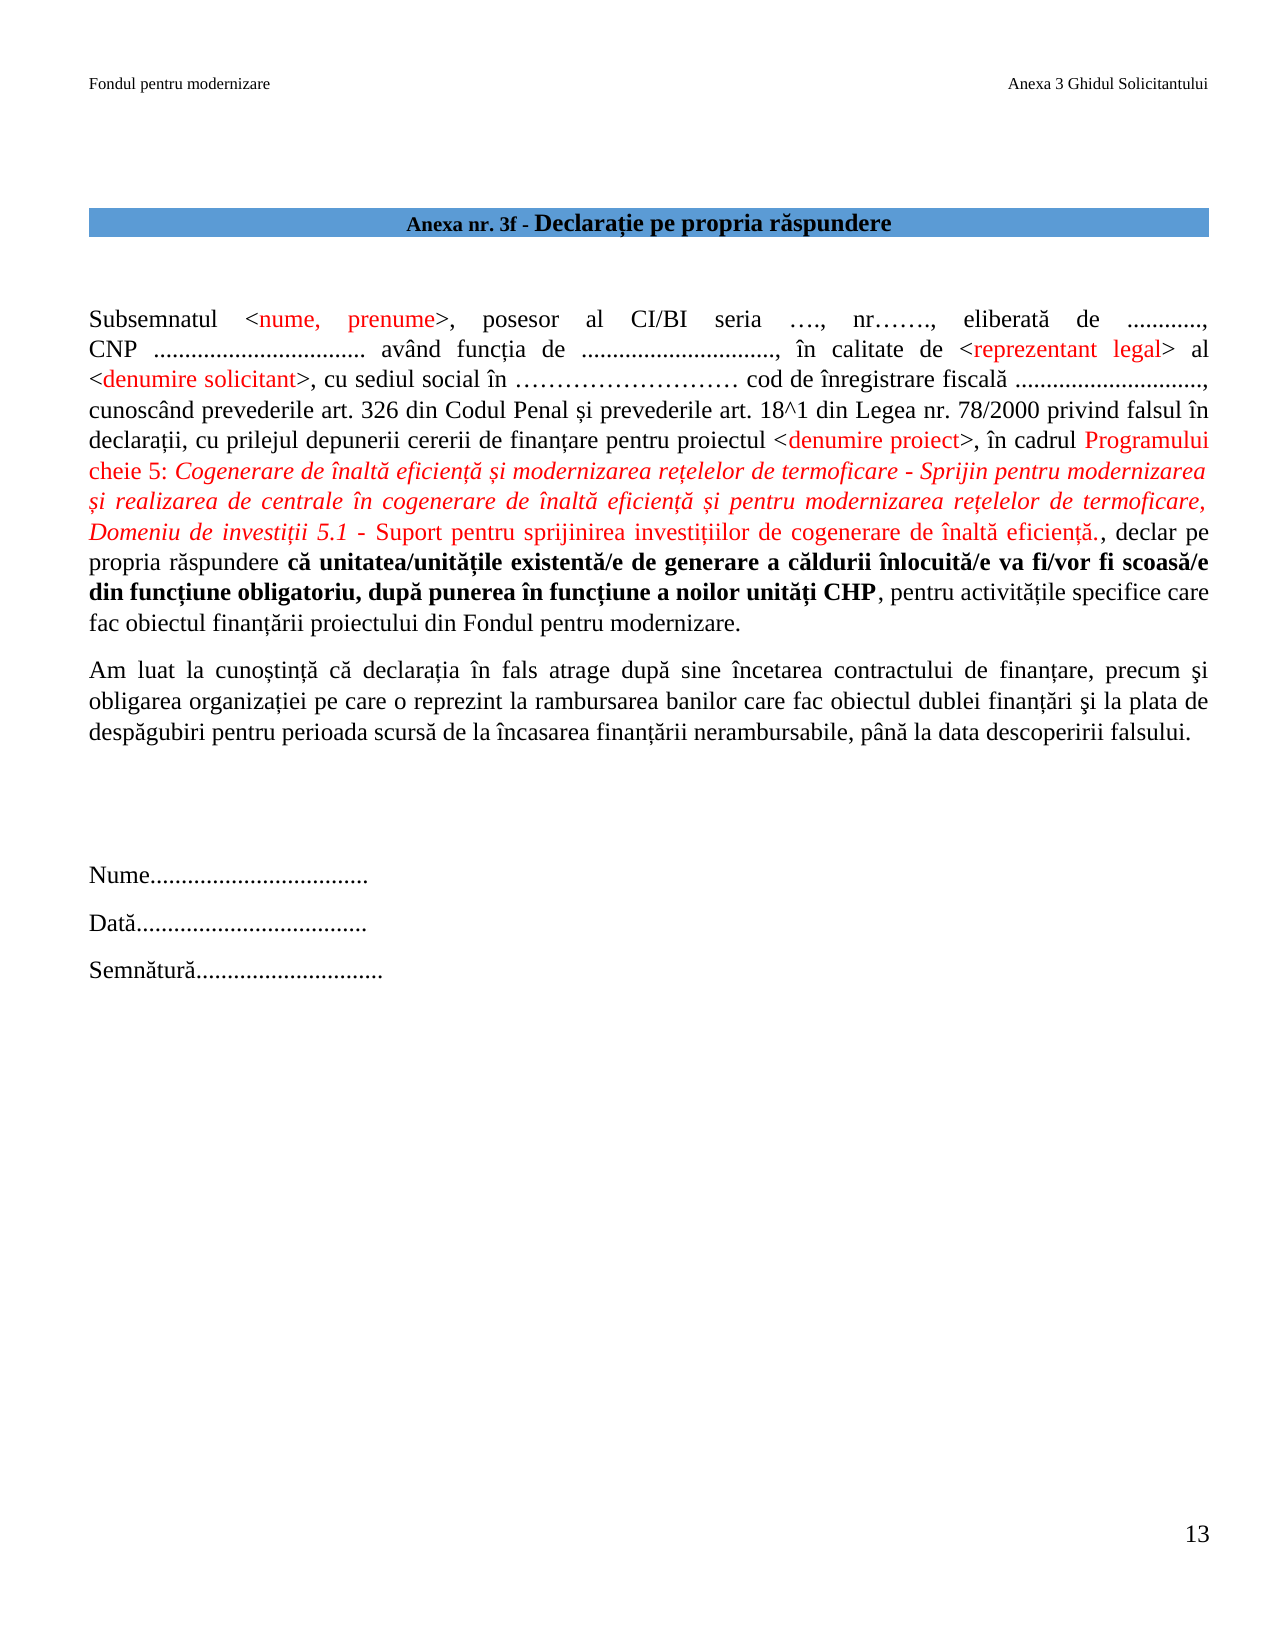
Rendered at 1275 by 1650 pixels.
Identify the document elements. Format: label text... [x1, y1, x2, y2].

text Nume................................... [89, 860, 1209, 889]
text Semnătură.............................. [89, 956, 1209, 984]
text Subsemnatul <nume, prenume>, posesor al CI/BI seria …., nr……., eliberată de ............, CNP .................................. având funcția de ..............................., în calitate de <reprezentant legal> al <denumire solicitant>, cu sediul social în ……………………… cod de înregistrare fiscală .............................., cunoscând prevederile art. 326 din Codul Penal și prevederile art. 18^1 din Legea nr. 78/2000 privind falsul în declarații, cu prilejul depunerii cererii de finanțare pentru proiectul <denumire proiect>, în cadrul Programului cheie 5: Cogenerare de înaltă eficiență și modernizarea rețelelor de termoficare - Sprijin pentru modernizarea și realizarea de centrale în cogenerare de înaltă eficiență și pentru modernizarea rețelelor de termoficare, Domeniu de investiții 5.1 - Suport pentru sprijinirea investițiilor de cogenerare de înaltă eficiență., declar pe propria răspundere că unitatea/unitățile existentă/e de generare a căldurii înlocuită/e va fi/vor fi scoasă/e din funcțiune obligatoriu, după punerea în funcțiune a noilor unități CHP, pentru activitățile specifice care fac obiectul finanțării proiectului din Fondul pentru modernizare. [89, 304, 1209, 637]
text Am luat la cunoștință că declarația în fals atrage după sine încetarea contractului de finanțare, precum şi obligarea organizației pe care o reprezint la rambursarea banilor care fac obiectul dublei finanțări şi la plata de despăgubiri pentru perioada scursă de la încasarea finanțării nerambursabile, până la data descoperirii falsului. [89, 655, 1209, 746]
text Dată..................................... [89, 908, 1209, 937]
text Anexa nr. 3f - Declarație pe propria răspundere [89, 208, 1209, 237]
